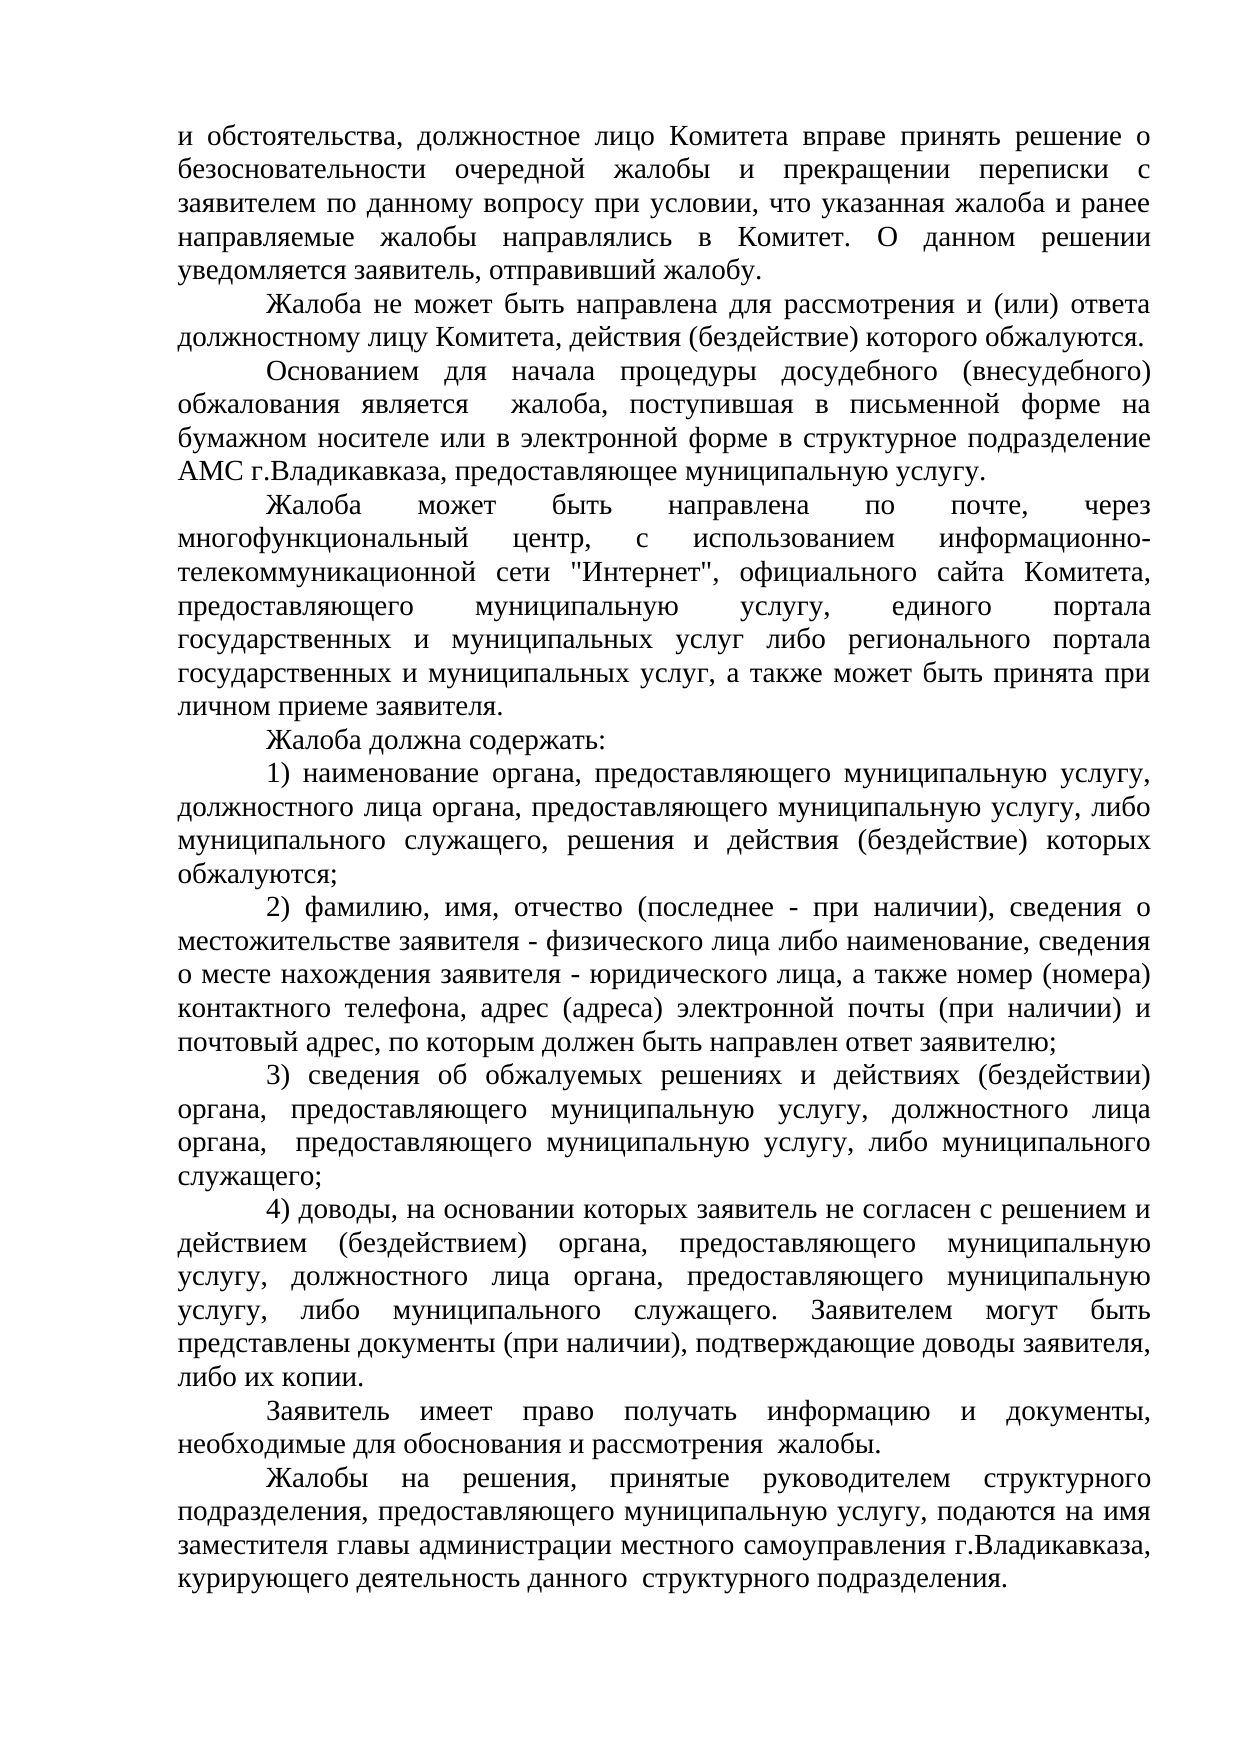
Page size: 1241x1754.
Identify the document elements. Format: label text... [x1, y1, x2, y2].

text Жалоба должна содержать: [177, 722, 1152, 755]
text 2) фамилию, имя, отчество (последнее - при наличии), сведения о местожительстве заявителя - физического лица либо наименование, сведения о месте нахождения заявителя - юридического лица, а также номер (номера) контактного телефона, адрес (адреса) электронной почты (при наличии) и почтовый адрес, по которым должен быть направлен ответ заявителю; [177, 889, 1152, 1057]
text 1) наименование органа, предоставляющего муниципальную услугу, должностного лица органа, предоставляющего муниципальную услугу, либо муниципального служащего, решения и действия (бездействие) которых обжалуются; [177, 755, 1152, 889]
text 4) доводы, на основании которых заявитель не согласен с решением и действием (бездействием) органа, предоставляющего муниципальную услугу, должностного лица органа, предоставляющего муниципальную услугу, либо муниципального служащего. Заявителем могут быть представлены документы (при наличии), подтверждающие доводы заявителя, либо их копии. [177, 1191, 1152, 1393]
text Заявитель имеет право получать информацию и документы, необходимые для обоснования и рассмотрения жалобы. [177, 1393, 1152, 1460]
text 3) сведения об обжалуемых решениях и действиях (бездействии) органа, предоставляющего муниципальную услугу, должностного лица органа, предоставляющего муниципальную услугу, либо муниципального служащего; [177, 1057, 1152, 1191]
text Жалобы на решения, принятые руководителем структурного подразделения, предоставляющего муниципальную услугу, подаются на имя заместителя главы администрации местного самоуправления г.Владикавказа, курирующего деятельность данного структурного подразделения. [177, 1460, 1152, 1594]
text Жалоба не может быть направлена для рассмотрения и (или) ответа должностному лицу Комитета, действия (бездействие) которого обжалуются. [177, 286, 1152, 353]
text Жалоба может быть направлена по почте, через многофункциональный центр, с использованием информационно-телекоммуникационной сети "Интернет", официального сайта Комитета, предоставляющего муниципальную услугу, единого портала государственных и муниципальных услуг либо регионального портала государственных и муниципальных услуг, а также может быть принята при личном приеме заявителя. [177, 487, 1152, 722]
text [177, 118, 1152, 286]
text Основанием для начала процедуры досудебного (внесудебного) обжалования является жалоба, поступившая в письменной форме на бумажном носителе или в электронной форме в структурное подразделение АМС г.Владикавказа, предоставляющее муниципальную услугу. [177, 353, 1152, 487]
